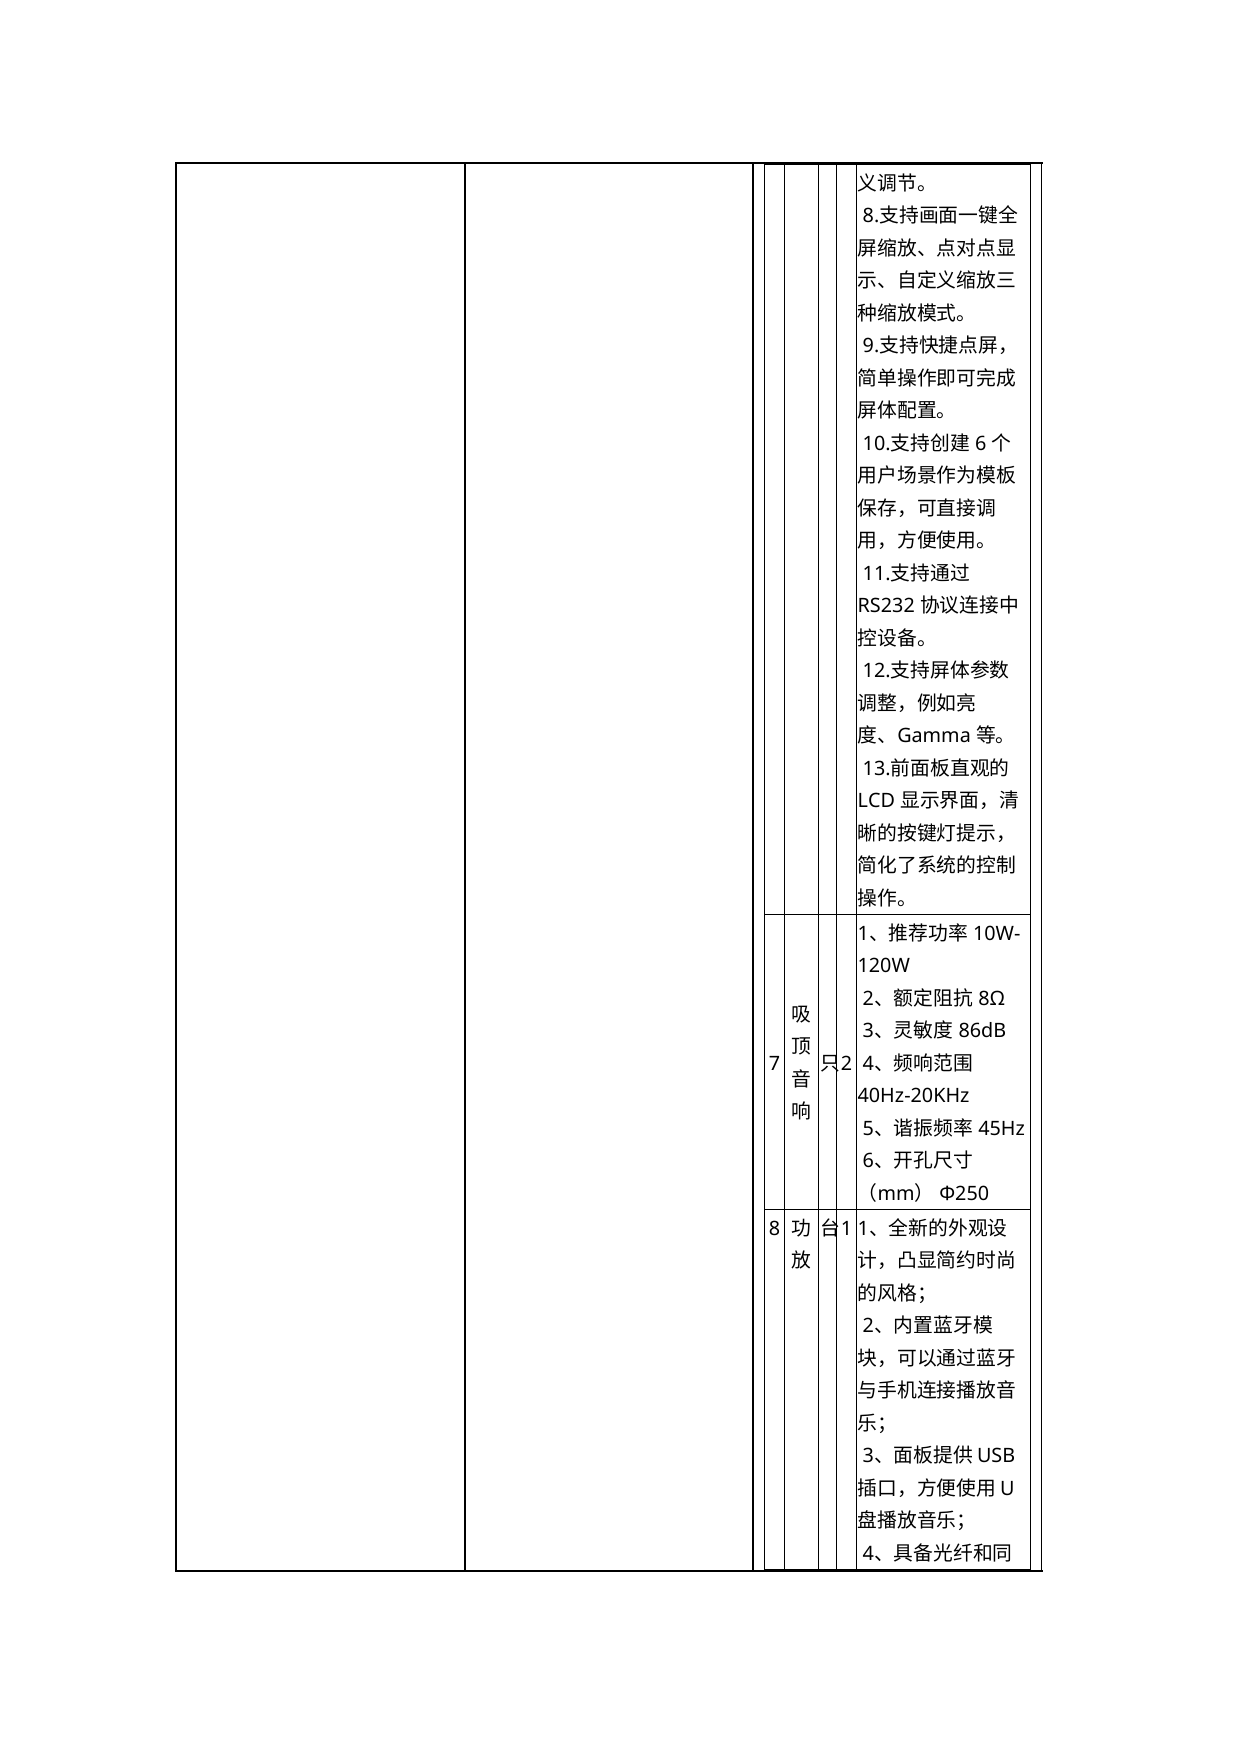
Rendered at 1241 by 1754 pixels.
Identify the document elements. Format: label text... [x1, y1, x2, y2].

table_cell [837, 165, 856, 914]
table_cell [857, 1210, 1030, 1569]
table_cell [785, 165, 818, 914]
table_cell [825, 1056, 835, 1062]
table_cell [785, 1210, 818, 1569]
table_cell [819, 165, 836, 914]
table_cell [857, 165, 1030, 914]
table_cell [857, 915, 1030, 1209]
table_cell [819, 1210, 836, 1569]
table_cell 1 [177, 164, 464, 1570]
table_cell [1031, 164, 1041, 1570]
table_cell [765, 1210, 784, 1569]
table_cell [466, 164, 752, 1570]
table_cell [765, 165, 784, 914]
table_cell [837, 1210, 856, 1569]
table_cell [819, 915, 836, 1209]
table_cell [837, 915, 856, 1209]
table_cell [785, 915, 818, 1209]
table_cell [754, 164, 764, 1570]
table_cell [765, 915, 784, 1209]
